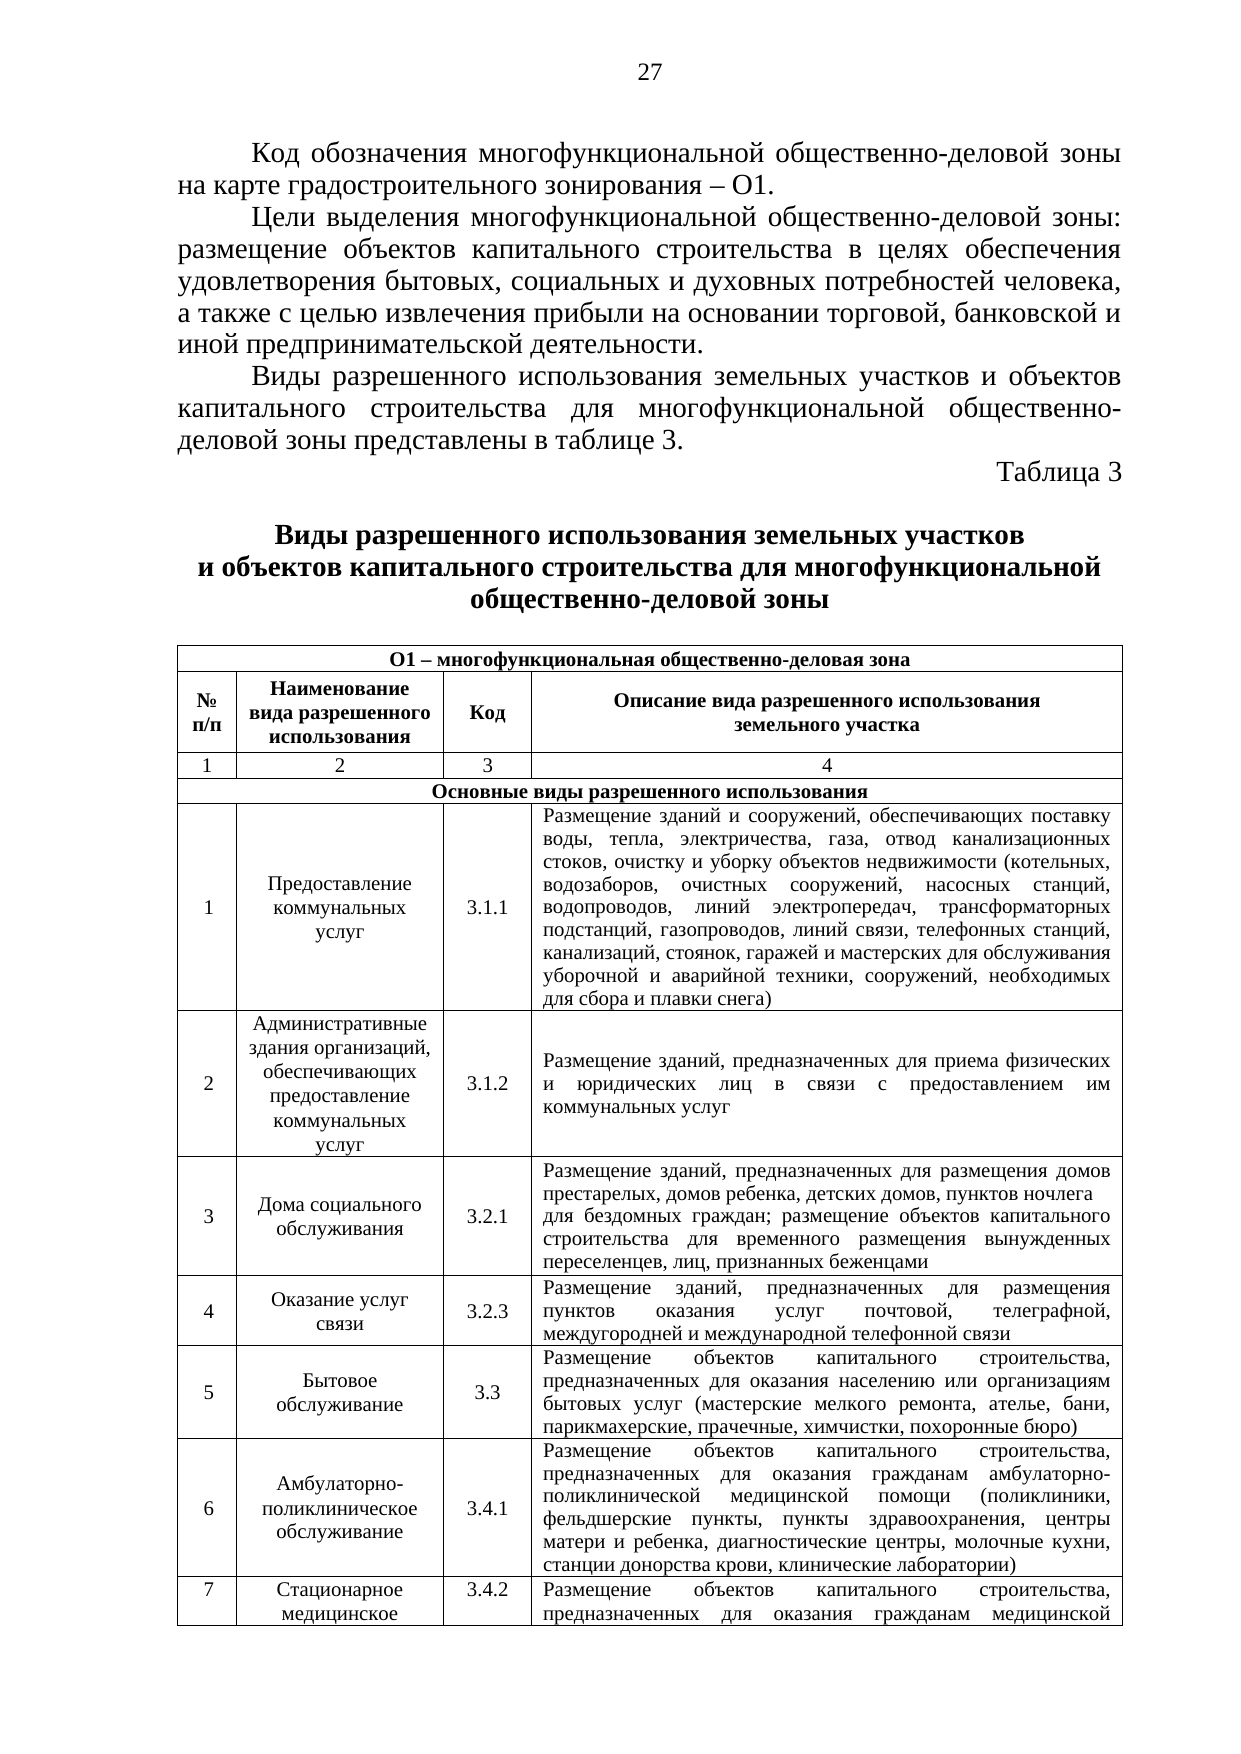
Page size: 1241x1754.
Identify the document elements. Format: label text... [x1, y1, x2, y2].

table_cell 4 [532, 753, 1122, 778]
table_cell № п/п [178, 672, 236, 752]
table_cell 1 [178, 753, 236, 778]
table_cell Административные здания организаций, обеспечивающих предоставление коммунальных услуг [237, 1011, 443, 1156]
table_cell Размещение зданий, предназначенных для приема физических и юридических лиц в связи с предоставлением им коммунальных услуг [532, 1011, 1122, 1156]
table_cell 3.3 [444, 1346, 531, 1438]
table_cell Размещение объектов капитального строительства, предназначенных для оказания гражданам амбулаторно-поликлинической медицинской помощи (поликлиники, фельдшерские пункты, пункты здравоохранения, центры матери и ребенка, диагностические центры, молочные кухни, станции донорства крови, клинические лаборатории) [532, 1439, 1122, 1576]
table_cell 3.1.1 [444, 804, 531, 1010]
table_cell 3 [444, 753, 531, 778]
text Таблица 3 [177, 456, 1122, 487]
table_cell Бытовое обслуживание [237, 1346, 443, 1438]
text и объектов капитального строительства для многофункциональной общественно-деловой зоны [177, 551, 1122, 614]
text Виды разрешенного использования земельных участков [177, 519, 1122, 551]
text Виды разрешенного использования земельных участков и объектов капитального строительства для многофункциональной общественно-деловой зоны представлены в таблице 3. [177, 360, 1122, 456]
table_cell [178, 804, 236, 1010]
table_cell [178, 1577, 236, 1625]
table_cell Размещение зданий, предназначенных для размещения домов престарелых, домов ребенка, детских домов, пунктов ночлега для бездомных граждан; размещение объектов капитального строительства для временного размещения вынужденных переселенцев, лиц, признанных беженцами [532, 1157, 1122, 1275]
table_cell Амбулаторно-поликлиническое обслуживание [237, 1439, 443, 1576]
text Цели выделения многофункциональной общественно-деловой зоны: размещение объектов капитального строительства в целях обеспечения удовлетворения бытовых, социальных и духовных потребностей человека, а также с целью извлечения прибыли на основании торговой, банковской и иной предпринимательской деятельности. [177, 201, 1122, 360]
table_cell 3.1.2 [444, 1011, 531, 1156]
table_cell [178, 1346, 236, 1438]
table_cell 3.2.1 [444, 1157, 531, 1275]
table_cell Код [444, 672, 531, 752]
table_cell Основные виды разрешенного использования [178, 779, 1122, 803]
table_cell [178, 1276, 236, 1345]
table_cell Оказание услуг связи [237, 1276, 443, 1345]
table_cell Размещение зданий, предназначенных для размещения пунктов оказания услуг почтовой, телеграфной, междугородней и международной телефонной связи [532, 1276, 1122, 1345]
table_cell [178, 1157, 236, 1275]
text Код обозначения многофункциональной общественно-деловой зоны на карте градостроительного зонирования – О1. [177, 137, 1122, 201]
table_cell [237, 1577, 443, 1625]
table_cell Размещение объектов капитального строительства, предназначенных для оказания населению или организациям бытовых услуг (мастерские мелкого ремонта, ателье, бани, парикмахерские, прачечные, химчистки, похоронные бюро) [532, 1346, 1122, 1438]
table_cell 3.2.3 [444, 1276, 531, 1345]
table_cell Размещение зданий и сооружений, обеспечивающих поставку воды, тепла, электричества, газа, отвод канализационных стоков, очистку и уборку объектов недвижимости (котельных, водозаборов, очистных сооружений, насосных станций, водопроводов, линий электропередач, трансформаторных подстанций, газопроводов, линий связи, телефонных станций, канализаций, стоянок, гаражей и мастерских для обслуживания уборочной и аварийной техники, сооружений, необходимых для сбора и плавки снега) [532, 804, 1122, 1010]
table_cell [178, 1011, 236, 1156]
table_cell Предоставление коммунальных услуг [237, 804, 443, 1010]
table_cell [178, 1439, 236, 1576]
table_header О1 – многофункциональная общественно-деловая зона [178, 646, 1122, 671]
table_cell 2 [237, 753, 443, 778]
table_cell Описание вида разрешенного использования земельного участка [532, 672, 1122, 752]
table_cell Дома социального обслуживания [237, 1157, 443, 1275]
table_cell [532, 1577, 1122, 1625]
table_cell 3.4.2 [444, 1577, 531, 1625]
table_cell Наименование вида разрешенного использования [237, 672, 443, 752]
table_cell 3.4.1 [444, 1439, 531, 1576]
